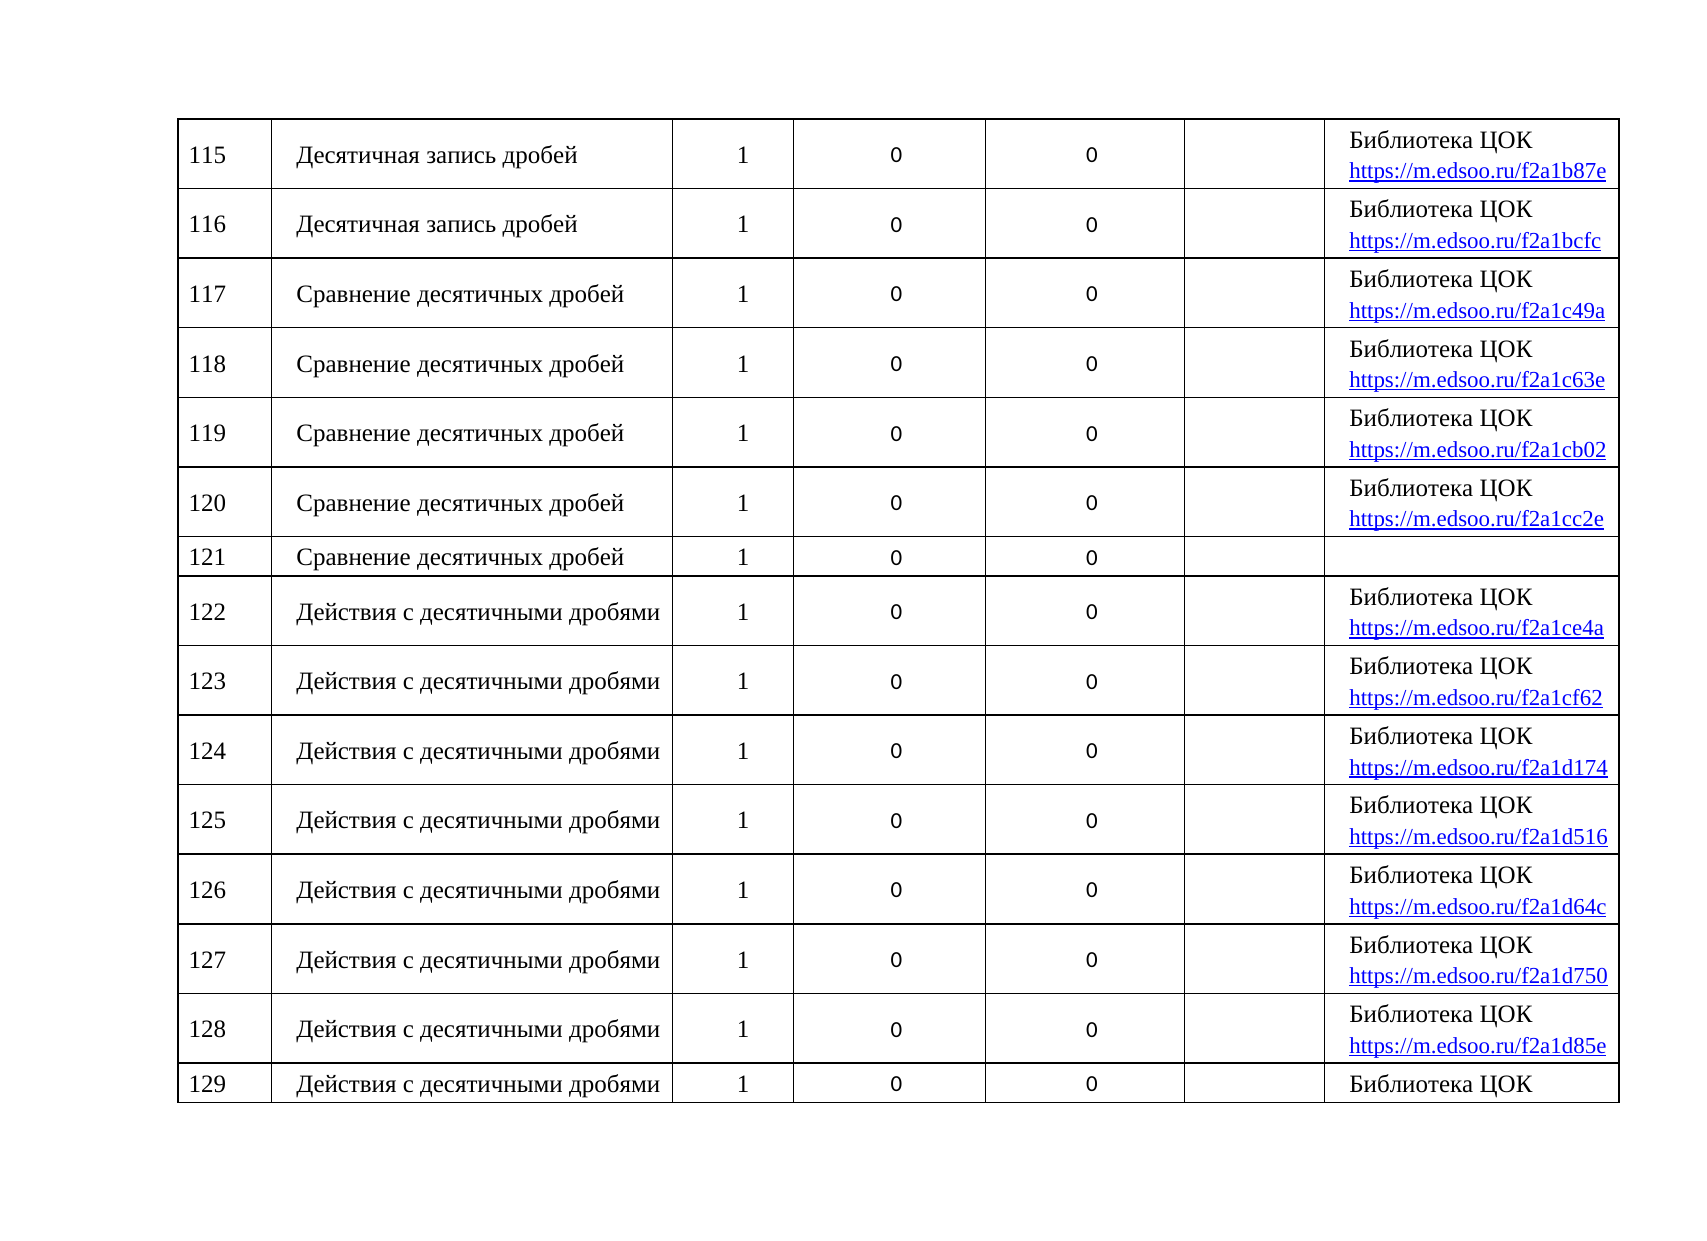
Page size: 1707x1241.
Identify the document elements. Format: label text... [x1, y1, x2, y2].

table_cell Действия с десятичными дробями [272, 994, 672, 1062]
table_cell 0 [986, 328, 1184, 396]
table_cell Сравнение десятичных дробей [272, 468, 672, 536]
table_cell Библиотека ЦОК https://m.edsoo.ru/f2a1d516 [1325, 785, 1618, 853]
table_cell 0 [794, 646, 985, 714]
table_cell [1185, 577, 1324, 644]
table_cell 0 [794, 994, 985, 1062]
table_cell Библиотека ЦОК https://m.edsoo.ru/f2a1d85e [1325, 994, 1618, 1062]
table_cell 128 [179, 994, 271, 1062]
table_cell 1 [673, 1064, 793, 1101]
table_cell 0 [986, 785, 1184, 853]
table_cell 0 [794, 925, 985, 992]
table_cell 0 [794, 120, 985, 188]
table_cell [1185, 189, 1324, 257]
table_cell 0 [794, 328, 985, 396]
table_cell 0 [986, 468, 1184, 536]
table_cell 1 [673, 398, 793, 466]
table_cell 1 [673, 994, 793, 1062]
table_cell 0 [986, 716, 1184, 784]
table_cell [1185, 994, 1324, 1062]
table_cell 0 [986, 1064, 1184, 1101]
table_cell Библиотека ЦОК https://m.edsoo.ru/f2a1cc2e [1325, 468, 1618, 536]
table_cell 0 [794, 189, 985, 257]
table_cell 120 [179, 468, 271, 536]
table_cell 121 [179, 537, 271, 575]
table_cell 0 [986, 537, 1184, 575]
table_cell 0 [986, 189, 1184, 257]
table_cell 117 [179, 259, 271, 327]
table_cell 1 [673, 189, 793, 257]
table_cell 116 [179, 189, 271, 257]
table_cell 0 [986, 994, 1184, 1062]
table_cell 124 [179, 716, 271, 784]
table_cell 129 [179, 1064, 271, 1101]
table_cell [1185, 785, 1324, 853]
table_cell Библиотека ЦОК https://m.edsoo.ru/f2a1bcfc [1325, 189, 1618, 257]
table_cell [1185, 716, 1324, 784]
table_cell 0 [794, 716, 985, 784]
table_cell Действия с десятичными дробями [272, 577, 672, 644]
table_cell Действия с десятичными дробями [272, 925, 672, 992]
table_cell 1 [673, 328, 793, 396]
table_cell [1185, 398, 1324, 466]
table_cell Библиотека ЦОК https://m.edsoo.ru/f2a1c63e [1325, 328, 1618, 396]
table_cell Библиотека ЦОК https://m.edsoo.ru/f2a1d64c [1325, 855, 1618, 923]
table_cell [272, 1064, 672, 1101]
table_cell [1185, 537, 1324, 575]
table_cell 0 [986, 646, 1184, 714]
table_cell 123 [179, 646, 271, 714]
table_cell 1 [673, 537, 793, 575]
table_cell Библиотека ЦОК https://m.edsoo.ru/f2a1ce4a [1325, 577, 1618, 644]
table_cell 0 [986, 120, 1184, 188]
table_cell [1185, 328, 1324, 396]
table_cell Десятичная запись дробей [272, 189, 672, 257]
table_cell 1 [673, 785, 793, 853]
table_cell Библиотека ЦОК https://m.edsoo.ru/f2a1cb02 [1325, 398, 1618, 466]
table_cell 1 [673, 259, 793, 327]
table_cell 127 [179, 925, 271, 992]
table_cell 0 [986, 398, 1184, 466]
table_cell Действия с десятичными дробями [272, 716, 672, 784]
table_cell 115 [179, 120, 271, 188]
table_cell Библиотека ЦОК https://m.edsoo.ru/f2a1c49a [1325, 259, 1618, 327]
table_cell Сравнение десятичных дробей [272, 398, 672, 466]
table_cell 0 [794, 855, 985, 923]
table_cell 0 [986, 925, 1184, 992]
table_cell 1 [673, 646, 793, 714]
table_cell 122 [179, 577, 271, 644]
table_cell 1 [673, 577, 793, 644]
table_cell 0 [794, 1064, 985, 1101]
table_cell Библиотека ЦОК https://m.edsoo.ru/f2a1d174 [1325, 716, 1618, 784]
table_cell Библиотека ЦОК https://m.edsoo.ru/f2a1cf62 [1325, 646, 1618, 714]
table_cell [1185, 259, 1324, 327]
table_cell 0 [794, 468, 985, 536]
table_cell 0 [986, 259, 1184, 327]
table_cell Действия с десятичными дробями [272, 855, 672, 923]
table_cell [1185, 855, 1324, 923]
table_cell [1185, 120, 1324, 188]
table_cell [1185, 468, 1324, 536]
table_cell 0 [794, 398, 985, 466]
table_cell 1 [673, 925, 793, 992]
table_cell 0 [794, 537, 985, 575]
table_cell 0 [794, 577, 985, 644]
table_cell 1 [673, 716, 793, 784]
table_cell 125 [179, 785, 271, 853]
table_cell Сравнение десятичных дробей [272, 328, 672, 396]
table_cell 0 [986, 577, 1184, 644]
table_cell 118 [179, 328, 271, 396]
table_cell Библиотека ЦОК https://m.edsoo.ru/f2a1b87e [1325, 120, 1618, 188]
table_cell Библиотека ЦОК https://m.edsoo.ru/f2a1d750 [1325, 925, 1618, 992]
table_cell 1 [673, 468, 793, 536]
table_cell 0 [986, 855, 1184, 923]
table_cell [1185, 925, 1324, 992]
table_cell 0 [794, 785, 985, 853]
table_cell 119 [179, 398, 271, 466]
table_cell Сравнение десятичных дробей [272, 537, 672, 575]
table_cell [1185, 646, 1324, 714]
table_cell [1325, 537, 1618, 575]
table_cell Действия с десятичными дробями [272, 785, 672, 853]
table_cell 1 [673, 855, 793, 923]
table_cell 1 [673, 120, 793, 188]
table_cell 0 [794, 259, 985, 327]
table_cell [1185, 1064, 1324, 1101]
table_cell Действия с десятичными дробями [272, 646, 672, 714]
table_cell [1325, 1064, 1618, 1101]
table_cell Сравнение десятичных дробей [272, 259, 672, 327]
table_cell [272, 120, 672, 188]
table_cell 126 [179, 855, 271, 923]
